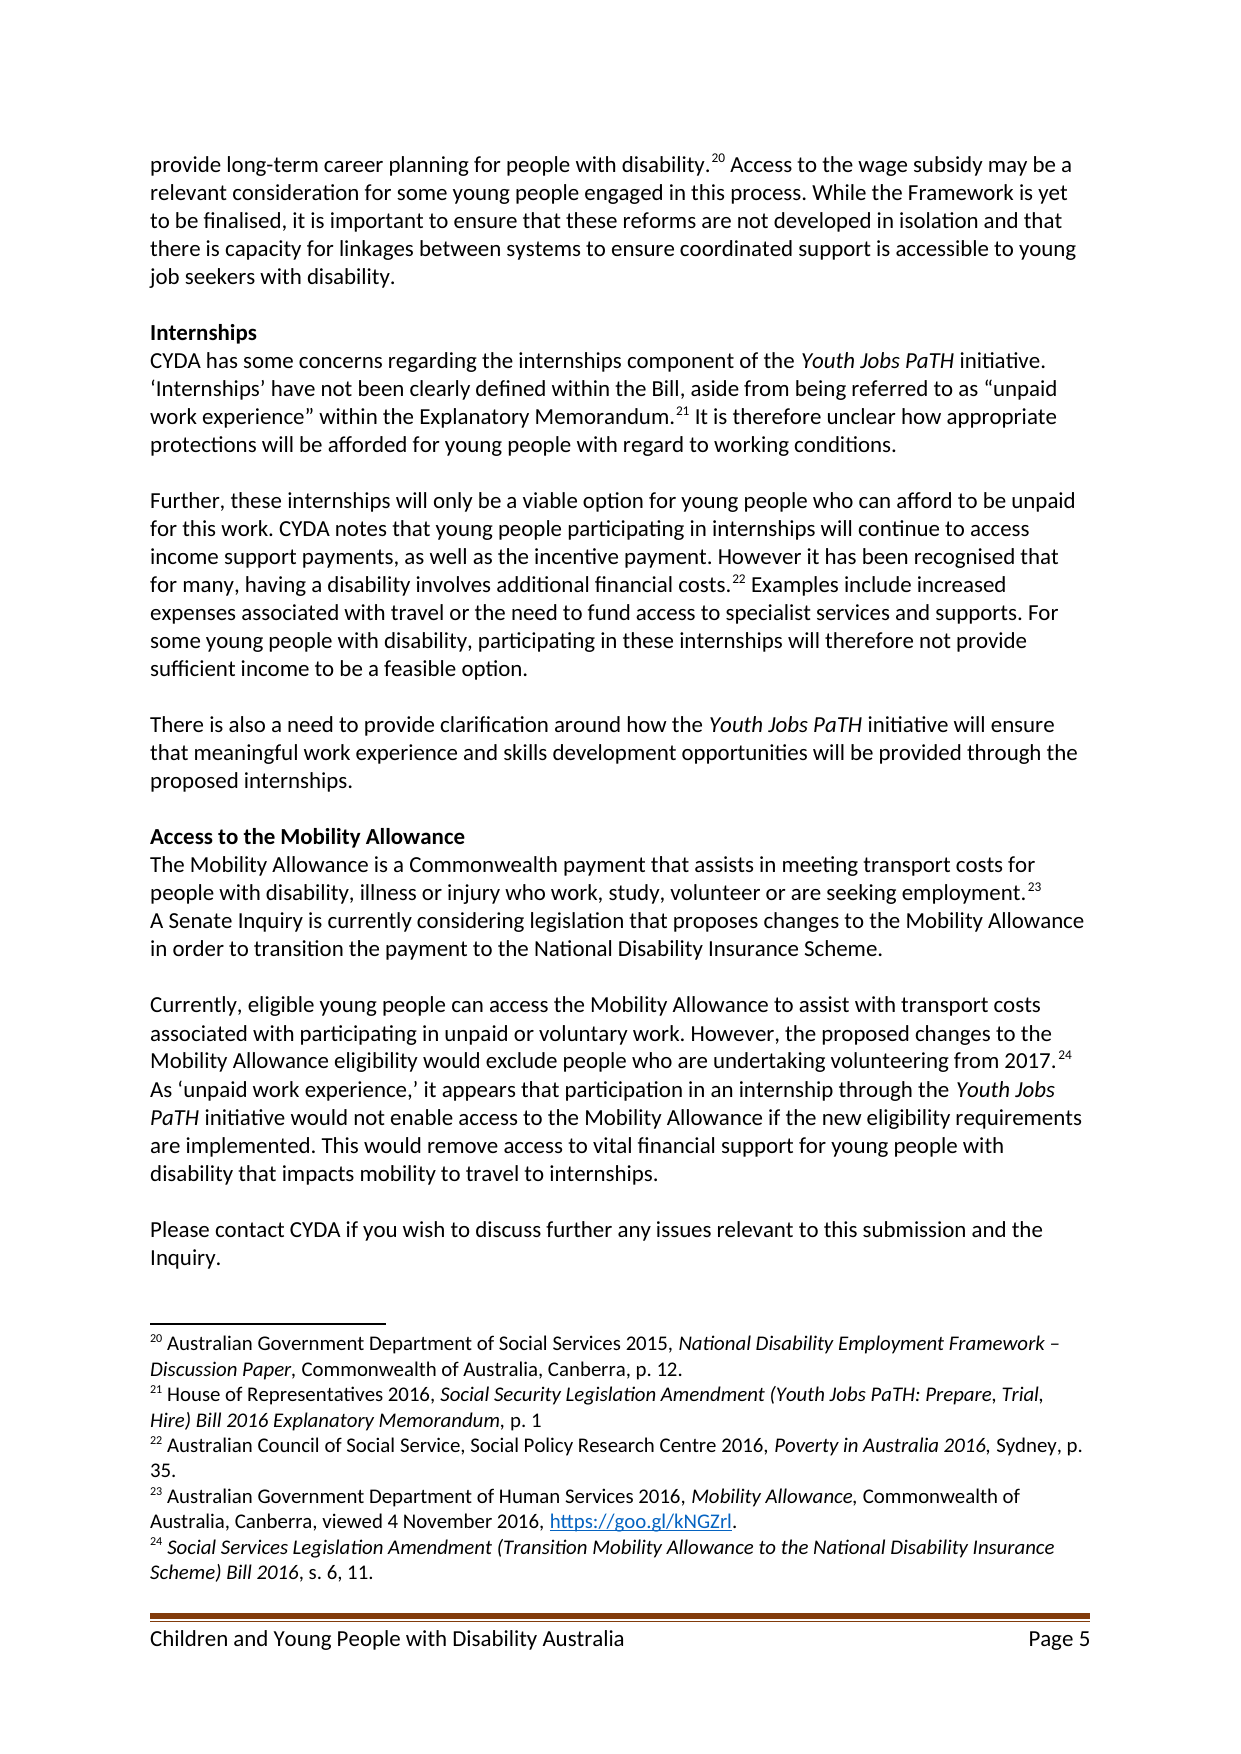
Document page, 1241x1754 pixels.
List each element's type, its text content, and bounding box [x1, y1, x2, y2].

text Access to the Mobility Allowance [150, 822, 1090, 851]
text Further, these internships will only be a viable option for young people who can afford to be unpaid for this work. CYDA notes that young people participating in internships will continue to access income support payments, as well as the incentive payment. However it has been recognised that for many, having a disability involves additional financial costs. Examples include increased expenses associated with travel or the need to fund access to specialist services and supports. For some young people with disability, participating in these internships will therefore not provide sufficient income to be a feasible option. [150, 486, 1090, 682]
text Please contact CYDA if you wish to discuss further any issues relevant to this submission and the Inquiry. [150, 1215, 1090, 1271]
text There is also a need to provide clarification around how the Youth Jobs PaTH initiative will ensure that meaningful work experience and skills development opportunities will be provided through the proposed internships. [150, 710, 1090, 794]
text The Mobility Allowance is a Commonwealth payment that assists in meeting transport costs for people with disability, illness or injury who work, study, volunteer or are seeking employment. [150, 851, 1090, 907]
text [150, 150, 1090, 290]
text A Senate Inquiry is currently considering legislation that proposes changes to the Mobility Allowance in order to transition the payment to the National Disability Insurance Scheme. [150, 907, 1090, 963]
text Currently, eligible young people can access the Mobility Allowance to assist with transport costs associated with participating in unpaid or voluntary work. However, the proposed changes to the Mobility Allowance eligibility would exclude people who are undertaking volunteering from 2017. As ‘unpaid work experience,’ it appears that participation in an internship through the Youth Jobs PaTH initiative would not enable access to the Mobility Allowance if the new eligibility requirements are implemented. This would remove access to vital financial support for young people with disability that impacts mobility to travel to internships. [150, 991, 1090, 1187]
text CYDA has some concerns regarding the internships component of the Youth Jobs PaTH initiative. ‘Internships’ have not been clearly defined within the Bill, aside from being referred to as “unpaid work experience” within the Explanatory Memorandum. It is therefore unclear how appropriate protections will be afforded for young people with regard to working conditions. [150, 346, 1090, 458]
text Internships [150, 318, 1090, 346]
